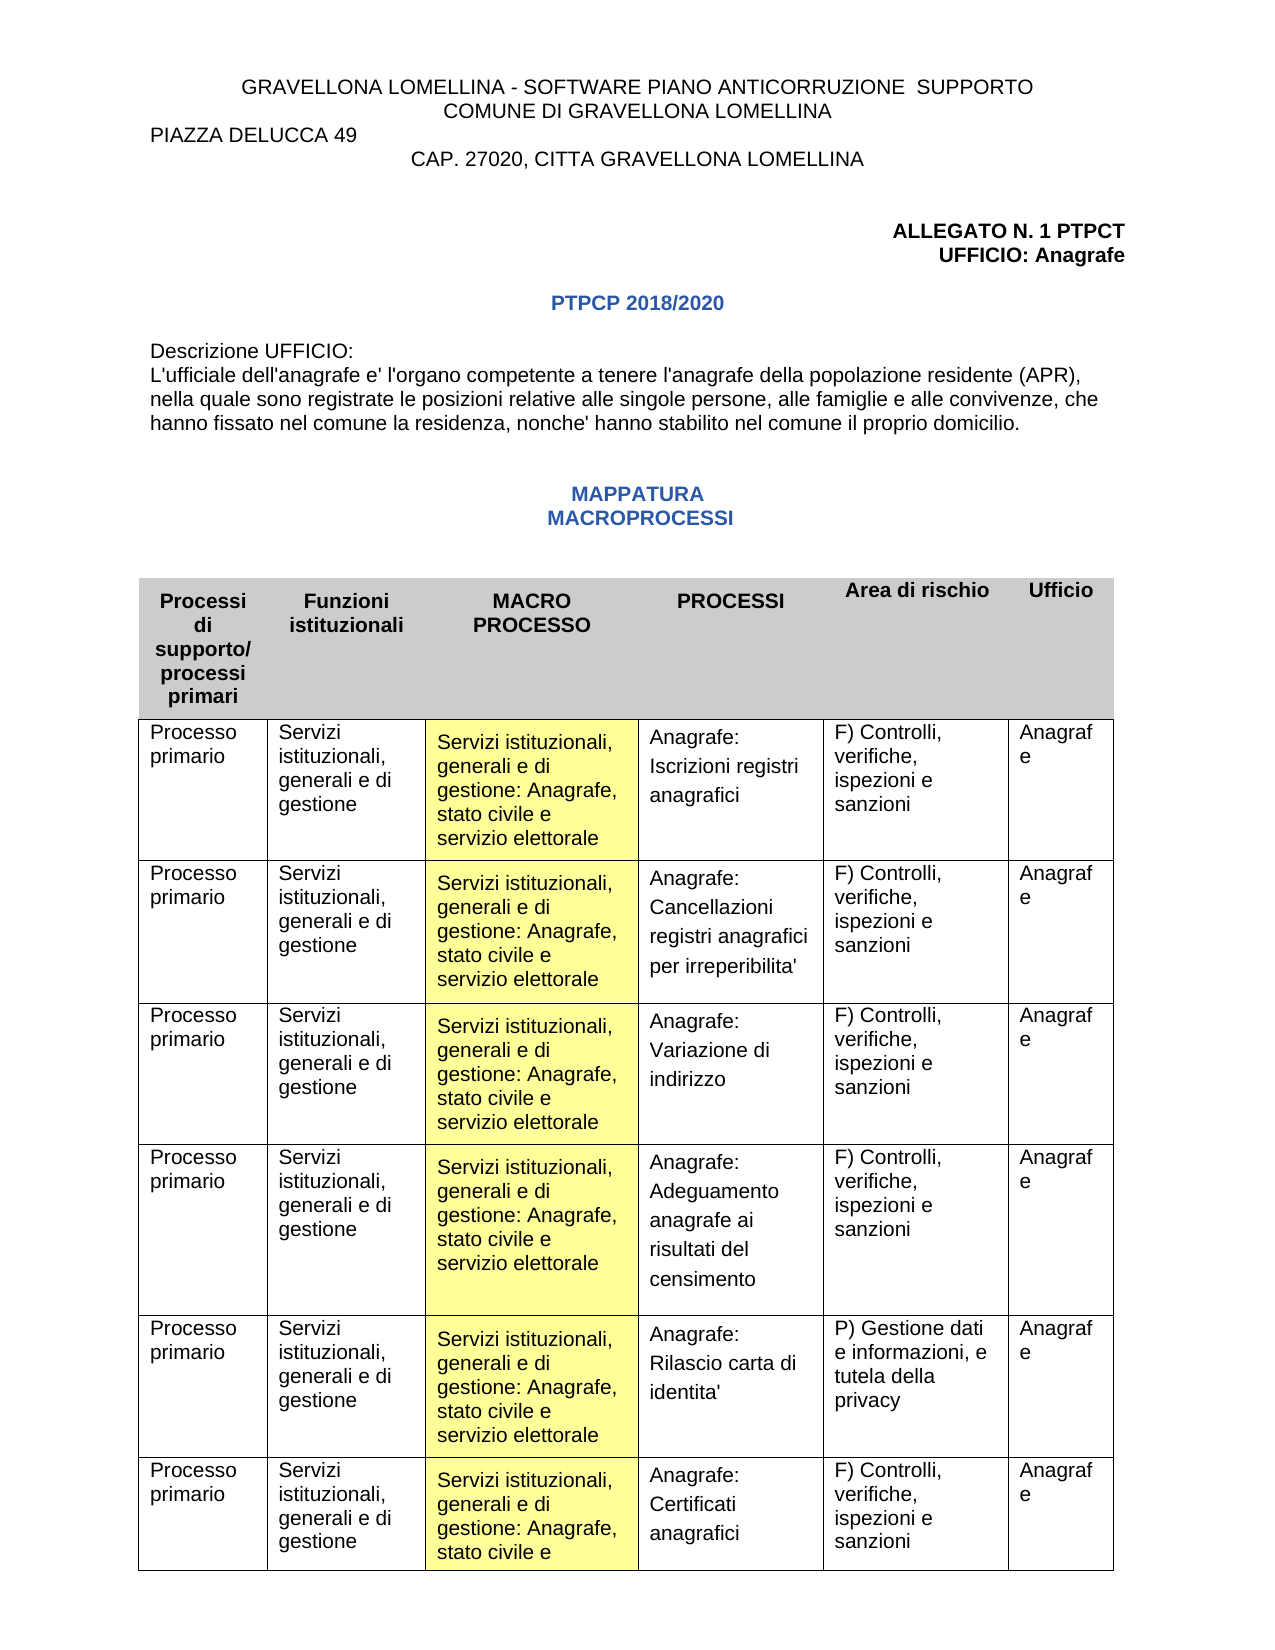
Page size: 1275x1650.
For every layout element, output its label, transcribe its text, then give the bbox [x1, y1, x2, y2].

text ALLEGATO N. 1 PTPCT [150, 219, 1125, 243]
table_cell Servizi istituzionali, generali e di gestione [268, 1145, 425, 1315]
table_cell Servizi istituzionali, generali e di gestione [268, 1316, 425, 1457]
table_cell Servizi istituzionali, generali e di gestione [268, 720, 425, 860]
table_cell Servizi istituzionali, generali e di gestione [268, 1004, 425, 1144]
table_cell Anagrafe [1009, 861, 1113, 1002]
text CAP. 27020, CITTA GRAVELLONA LOMELLINA [150, 147, 1125, 171]
table_cell P) Gestione dati e informazioni, e tutela della privacy [824, 1316, 1008, 1457]
table_cell Anagrafe [1009, 1316, 1113, 1457]
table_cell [426, 1458, 638, 1570]
text MAPPATURA [150, 482, 1125, 506]
text COMUNE DI GRAVELLONA LOMELLINA [150, 99, 1125, 123]
table_header PROCESSI [638, 578, 823, 719]
table_cell F) Controlli, verifiche, ispezioni e sanzioni [824, 720, 1008, 860]
table_cell Processo primario [139, 1145, 267, 1315]
table_cell Anagrafe [1009, 1145, 1113, 1315]
table_cell Processo primario [139, 1458, 267, 1570]
table_cell Processo primario [139, 861, 267, 1002]
table_cell Anagrafe [1009, 1458, 1113, 1570]
table_cell Servizi istituzionali, generali e di gestione: Anagrafe, stato civile e servizio elettorale [426, 1145, 638, 1315]
table_header Area di rischio [823, 578, 1008, 719]
table_header Processi di supporto/processi primari [139, 578, 267, 719]
table_cell F) Controlli, verifiche, ispezioni e sanzioni [824, 1004, 1008, 1144]
text L'ufficiale dell'anagrafe e' l'organo competente a tenere l'anagrafe della popolazione residente (APR), nella quale sono registrate le posizioni relative alle singole persone, alle famiglie e alle convivenze, che hanno fissato nel comune la residenza, nonche' hanno stabilito nel comune il proprio domicilio. [150, 362, 1125, 434]
table_cell Servizi istituzionali, generali e di gestione: Anagrafe, stato civile e servizio elettorale [426, 861, 638, 1002]
table_cell Servizi istituzionali, generali e di gestione: Anagrafe, stato civile e servizio elettorale [426, 1316, 638, 1457]
text PTPCP 2018/2020 [150, 291, 1125, 314]
table_cell Anagrafe: Iscrizioni registri anagrafici [639, 720, 823, 860]
table_header Funzioni istituzionali [267, 578, 426, 719]
table_cell Anagrafe: Variazione di indirizzo [639, 1004, 823, 1144]
table_cell Anagrafe: Cancellazioni registri anagrafici per irreperibilita' [639, 861, 823, 1002]
table_header Ufficio [1008, 578, 1114, 719]
table_cell Anagrafe [1009, 1004, 1113, 1144]
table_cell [268, 1458, 425, 1570]
text Descrizione UFFICIO: [150, 338, 1125, 362]
table_header MACRO PROCESSO [426, 578, 638, 719]
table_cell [824, 1458, 1008, 1570]
table_cell Processo primario [139, 1316, 267, 1457]
text MACROPROCESSI [150, 506, 1125, 530]
table_cell Servizi istituzionali, generali e di gestione: Anagrafe, stato civile e servizio elettorale [426, 1004, 638, 1144]
table_cell Anagrafe: Rilascio carta di identita' [639, 1316, 823, 1457]
table_cell Anagrafe: Adeguamento anagrafe ai risultati del censimento [639, 1145, 823, 1315]
table_cell Servizi istituzionali, generali e di gestione [268, 861, 425, 1002]
table_cell Processo primario [139, 720, 267, 860]
table_cell Anagrafe [1009, 720, 1113, 860]
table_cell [639, 1458, 823, 1570]
table_cell Processo primario [139, 1004, 267, 1144]
text GRAVELLONA LOMELLINA - SOFTWARE PIANO ANTICORRUZIONE SUPPORTO [150, 75, 1125, 99]
table_cell Servizi istituzionali, generali e di gestione: Anagrafe, stato civile e servizio elettorale [426, 720, 638, 860]
table_cell F) Controlli, verifiche, ispezioni e sanzioni [824, 1145, 1008, 1315]
text PIAZZA DELUCCA 49 [150, 123, 1125, 147]
table_cell F) Controlli, verifiche, ispezioni e sanzioni [824, 861, 1008, 1002]
text UFFICIO: Anagrafe [150, 243, 1125, 267]
